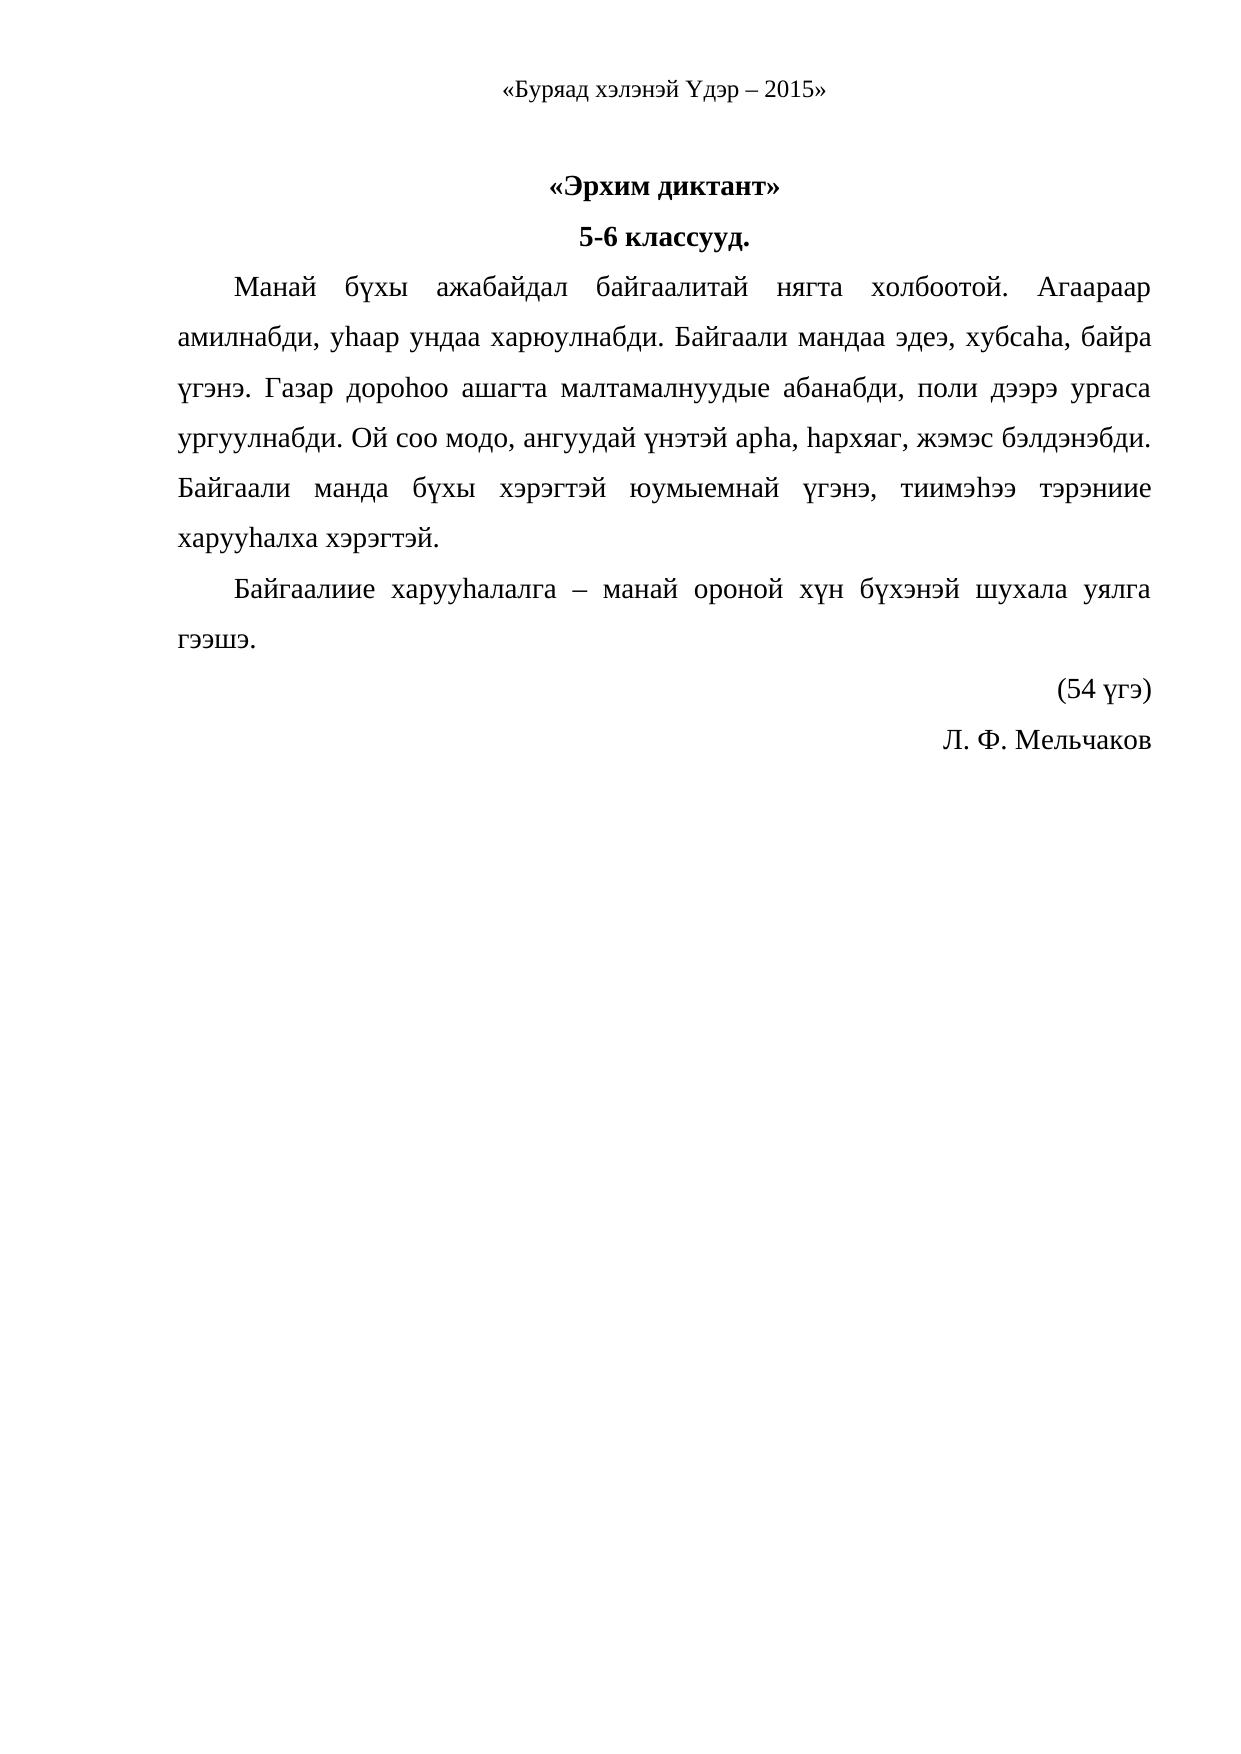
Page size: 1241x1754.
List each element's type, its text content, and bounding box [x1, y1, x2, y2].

text 5-6 классууд. [177, 219, 1152, 252]
text Байгаалиие харууһалалга – манай ороной хүн бүхэнэй шухала уялга гээшэ. [177, 571, 1152, 655]
text (54 үгэ) [177, 672, 1152, 705]
text Манай бүхы ажабайдал байгаалитай нягта холбоотой. Агаараар амилнабди, уhаар ундаа харюулнабди. Байгаали мандаа эдеэ, хубсаhа, байра үгэнэ. Газар дороһоо ашагта малтамалнуудые абанабди, поли дээрэ ургаса ургуулнабди. Ой соо модо, ангуудай үнэтэй арhа, hархяаг, жэмэс бэлдэнэбди. Байгаали манда бүхы хэрэгтэй юумыемнай үгэнэ, тиимэhээ тэрэниие харууhалха хэрэгтэй. [177, 269, 1152, 554]
text Л. Ф. Мельчаков [177, 722, 1152, 755]
text «Эрхим диктант» [177, 168, 1152, 202]
